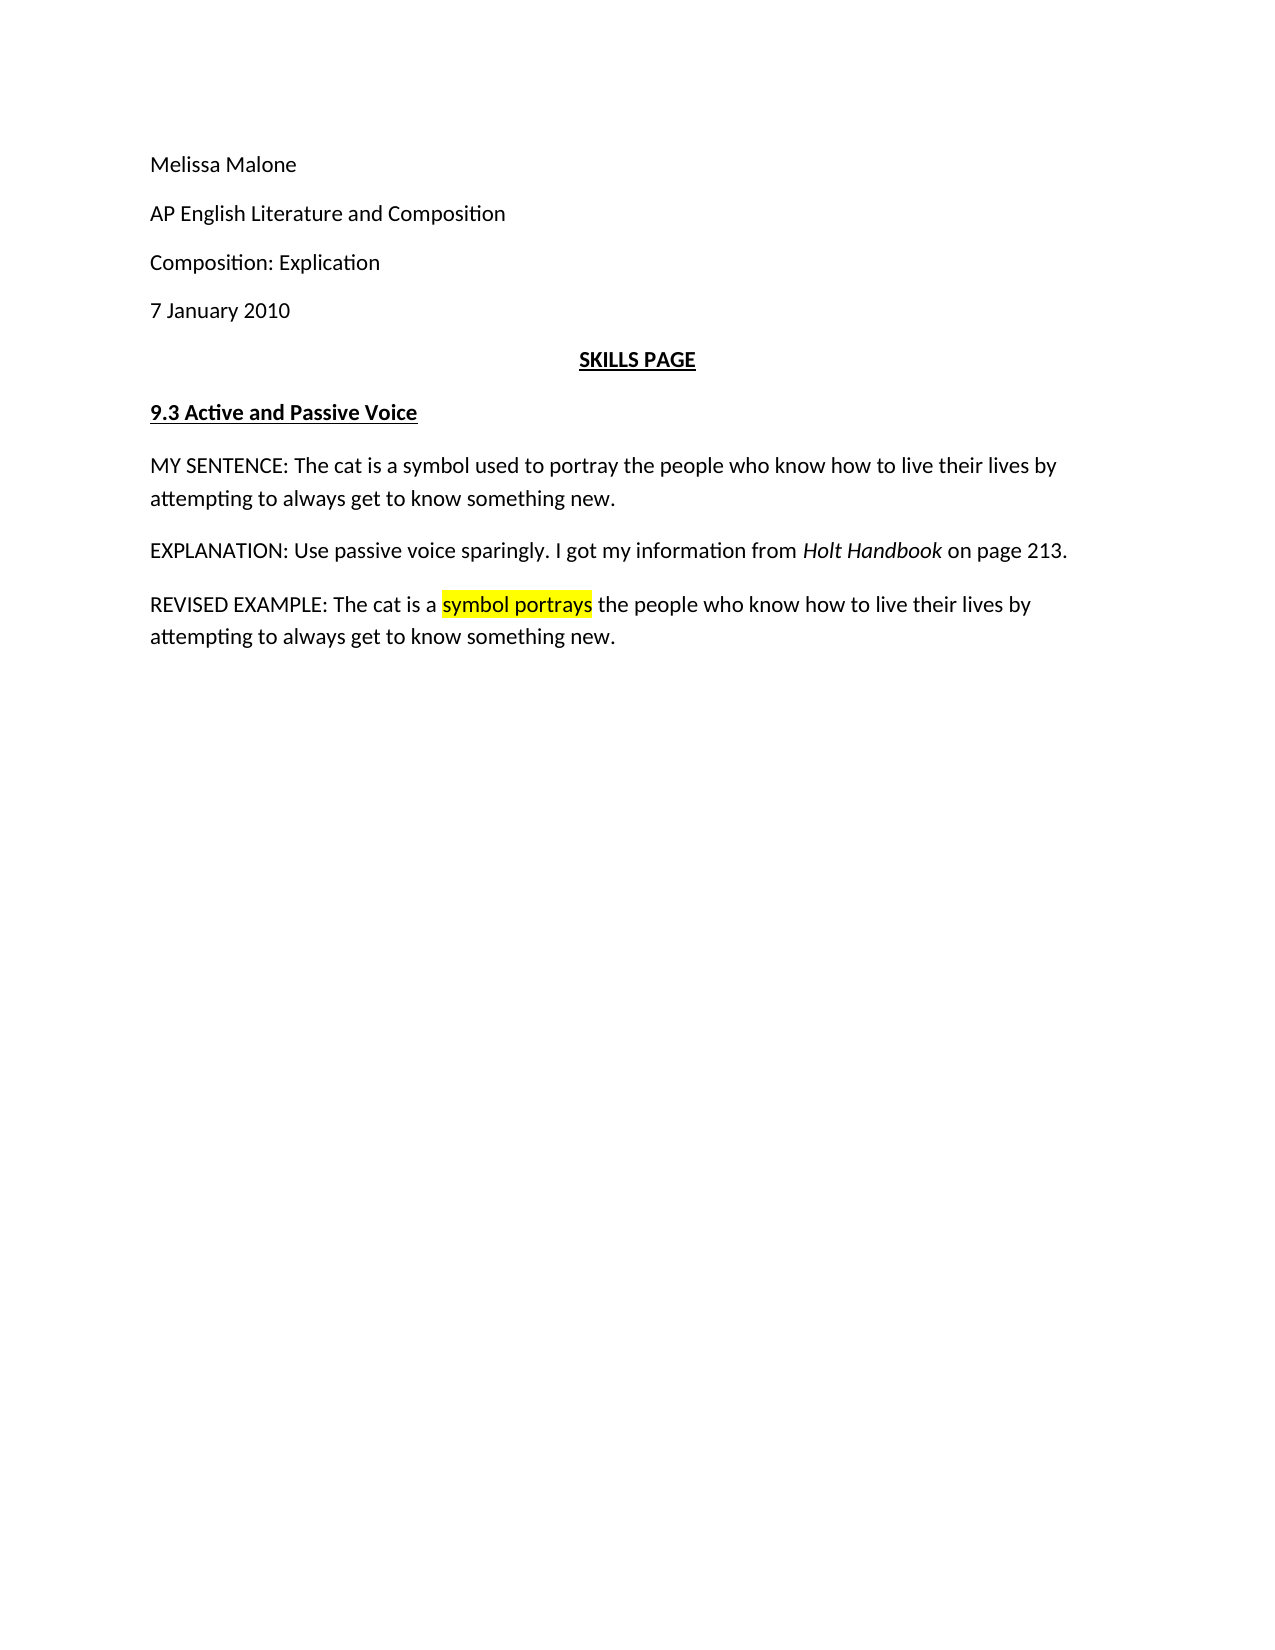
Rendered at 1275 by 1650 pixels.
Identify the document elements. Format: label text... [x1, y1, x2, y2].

text 7 January 2010 [150, 297, 1125, 324]
text REVISED EXAMPLE: The cat is a symbol portrays the people who know how to live their lives by attempting to always get to know something new. [150, 590, 1125, 650]
text SKILLS PAGE [150, 345, 1125, 373]
text Melissa Malone [150, 150, 1125, 178]
text 9.3 Active and Passive Voice [150, 398, 1125, 426]
text EXPLANATION: Use passive voice sparingly. I got my information from Holt Handbook on page 213. [150, 537, 1125, 565]
text Composition: Explication [150, 248, 1125, 276]
text AP English Literature and Composition [150, 199, 1125, 227]
text MY SENTENCE: The cat is a symbol used to portray the people who know how to live their lives by attempting to always get to know something new. [150, 451, 1125, 512]
